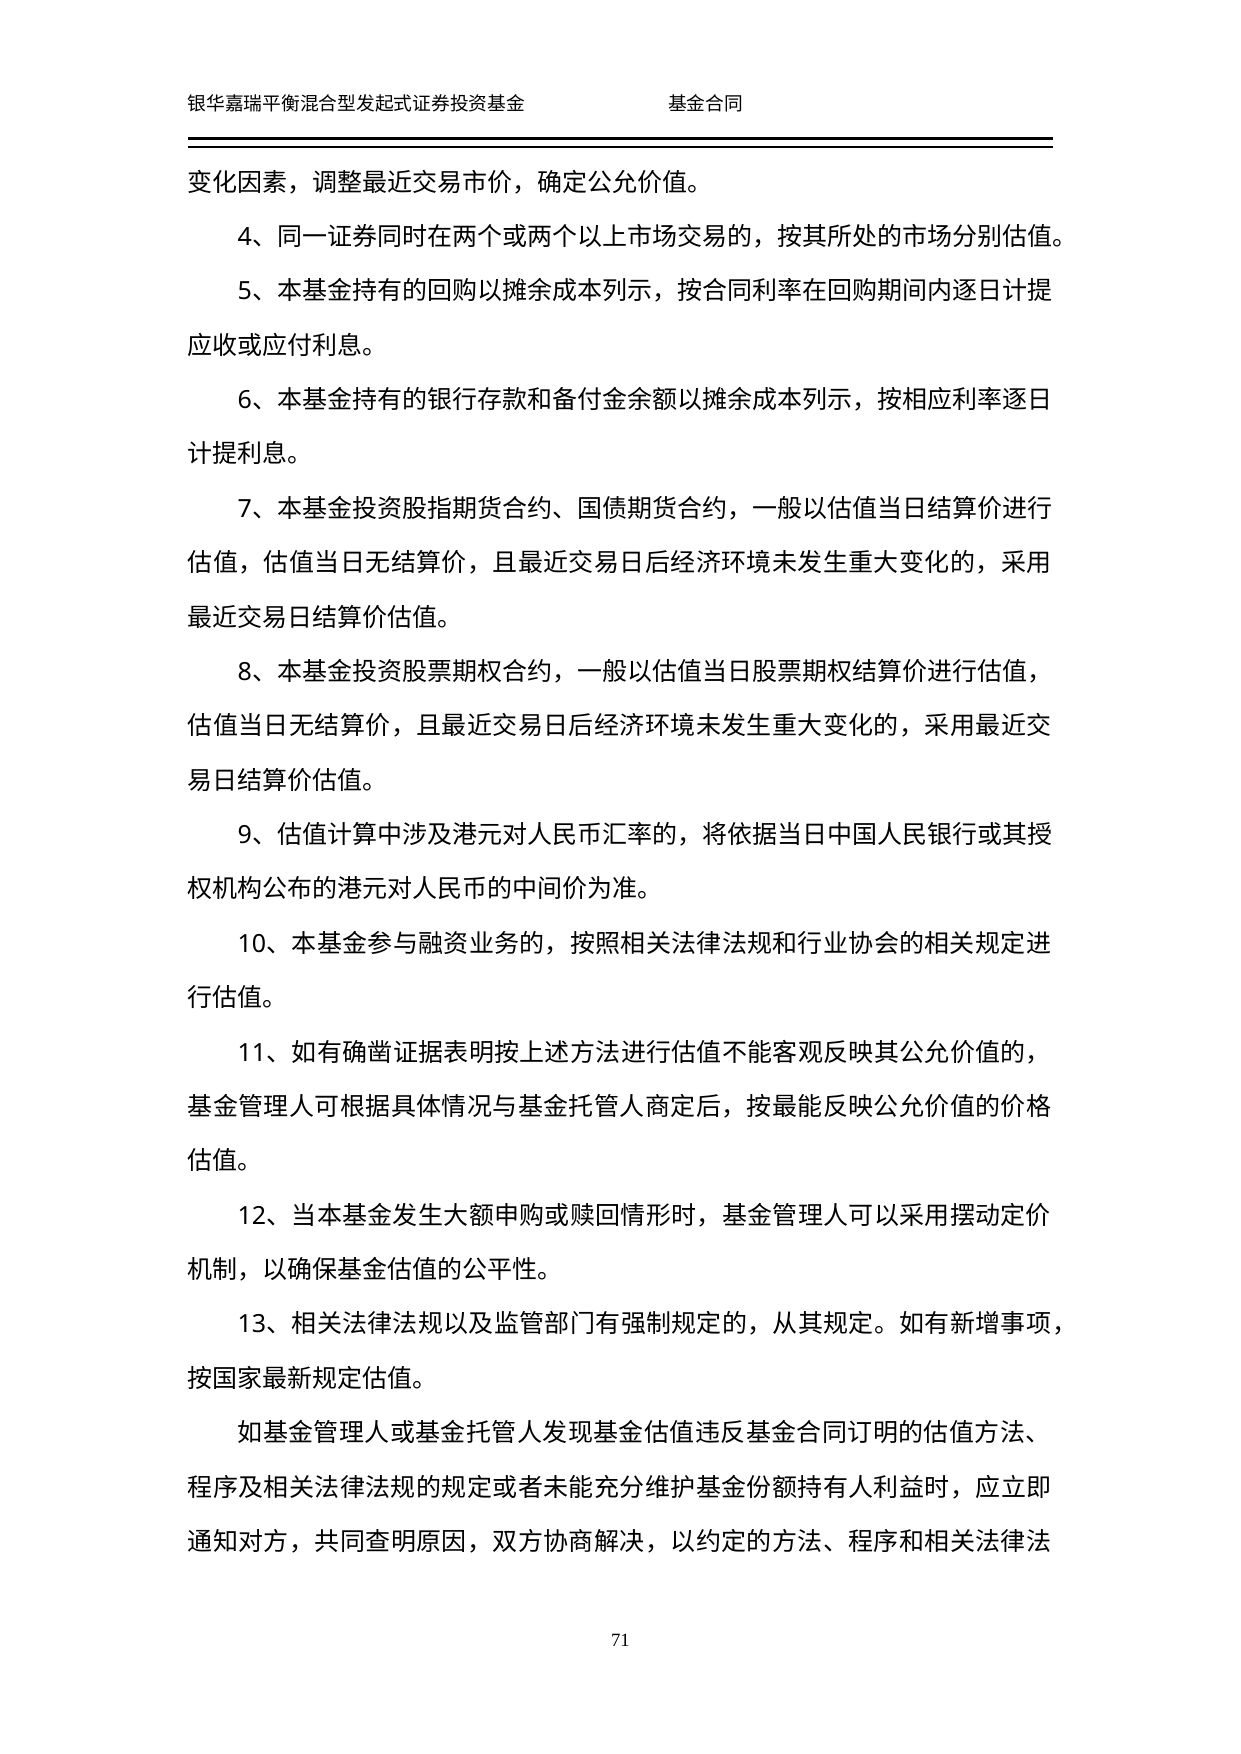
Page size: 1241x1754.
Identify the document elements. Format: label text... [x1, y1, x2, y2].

text 6、本基金持有的银行存款和备付金余额以摊余成本列示，按相应利率逐日计提利息。 [187, 379, 1053, 470]
text 4、同一证券同时在两个或两个以上市场交易的，按其所处的市场分别估值。 [187, 216, 1053, 253]
text 10、本基金参与融资业务的，按照相关法律法规和行业协会的相关规定进行估值。 [187, 923, 1053, 1014]
text 8、本基金投资股票期权合约，一般以估值当日股票期权结算价进行估值，估值当日无结算价，且最近交易日后经济环境未发生重大变化的，采用最近交易日结算价估值。 [187, 651, 1053, 796]
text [187, 162, 1053, 198]
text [187, 1413, 1053, 1558]
text 5、本基金持有的回购以摊余成本列示，按合同利率在回购期间内逐日计提应收或应付利息。 [187, 271, 1053, 361]
text 11、如有确凿证据表明按上述方法进行估值不能客观反映其公允价值的，基金管理人可根据具体情况与基金托管人商定后，按最能反映公允价值的价格估值。 [187, 1032, 1053, 1177]
text 7、本基金投资股指期货合约、国债期货合约，一般以估值当日结算价进行估值，估值当日无结算价，且最近交易日后经济环境未发生重大变化的，采用最近交易日结算价估值。 [187, 488, 1053, 633]
text 12、当本基金发生大额申购或赎回情形时，基金管理人可以采用摆动定价机制，以确保基金估值的公平性。 [187, 1195, 1053, 1286]
text 13、相关法律法规以及监管部门有强制规定的，从其规定。如有新增事项，按国家最新规定估值。 [187, 1304, 1053, 1394]
text 9、估值计算中涉及港元对人民币汇率的，将依据当日中国人民银行或其授权机构公布的港元对人民币的中间价为准。 [187, 814, 1053, 905]
